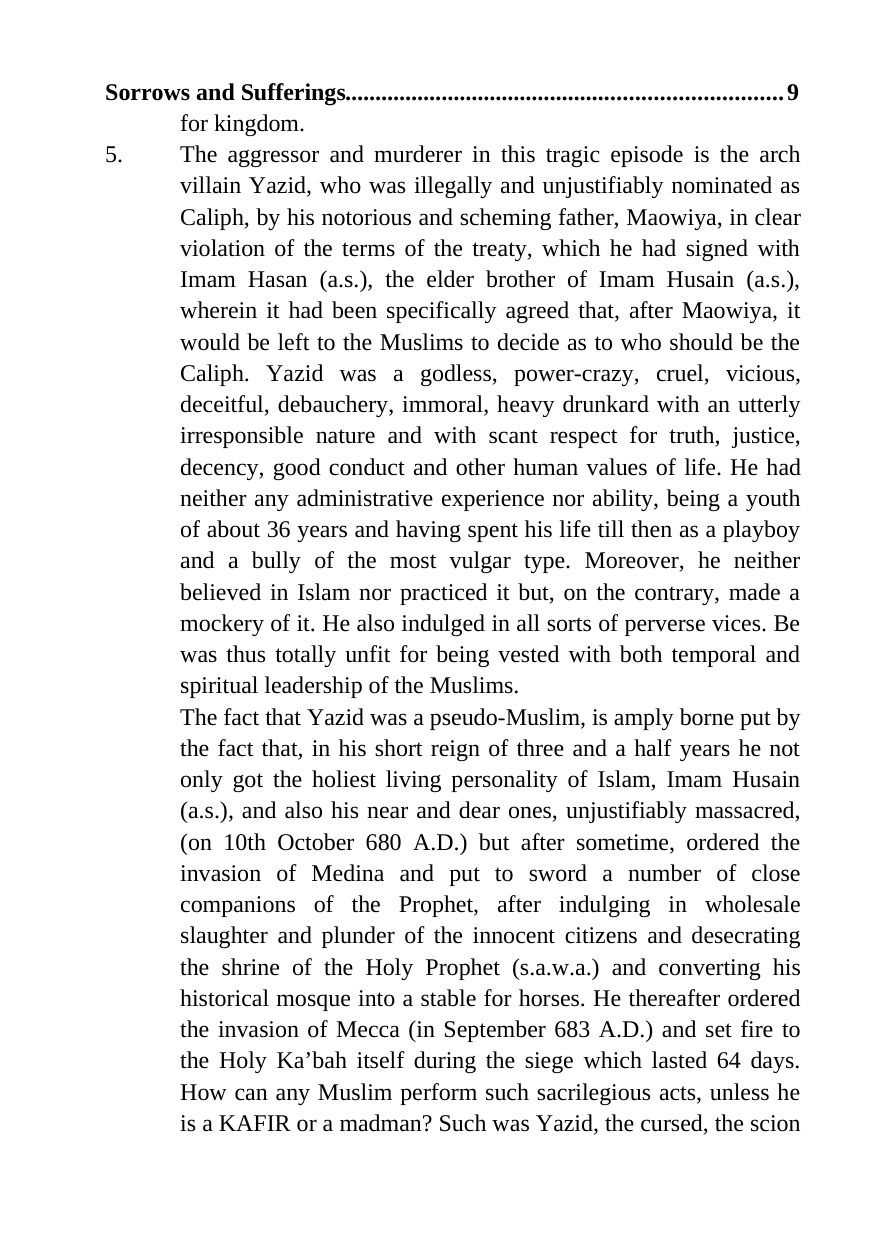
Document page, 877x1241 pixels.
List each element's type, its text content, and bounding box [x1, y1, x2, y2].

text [180, 700, 802, 1137]
text 5. The aggressor and murderer in this tragic episode is the arch villain Yazid, who was illegally and unjustifiably nominated as Caliph, by his notorious and scheming father, Maowiya, in clear violation of the terms of the treaty, which he had signed with Imam Hasan (a.s.), the elder brother of Imam Husain (a.s.), wherein it had been specifically agreed that, after Maowiya, it would be left to the Muslims to decide as to who should be the Caliph. Yazid was a godless, power-crazy, cruel, vicious, deceitful, debauchery, immoral, heavy drunkard with an utterly irresponsible nature and with scant respect for truth, justice, decency, good conduct and other human values of life. He had neither any administrative experience nor ability, being a youth of about 36 years and having spent his life till then as a playboy and a bully of the most vulgar type. Moreover, he neither believed in Islam nor practiced it but, on the contrary, made a mockery of it. He also indulged in all sorts of perverse vices. Be was thus totally unfit for being vested with both temporal and spiritual leadership of the Muslims. [105, 137, 802, 700]
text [105, 106, 802, 137]
